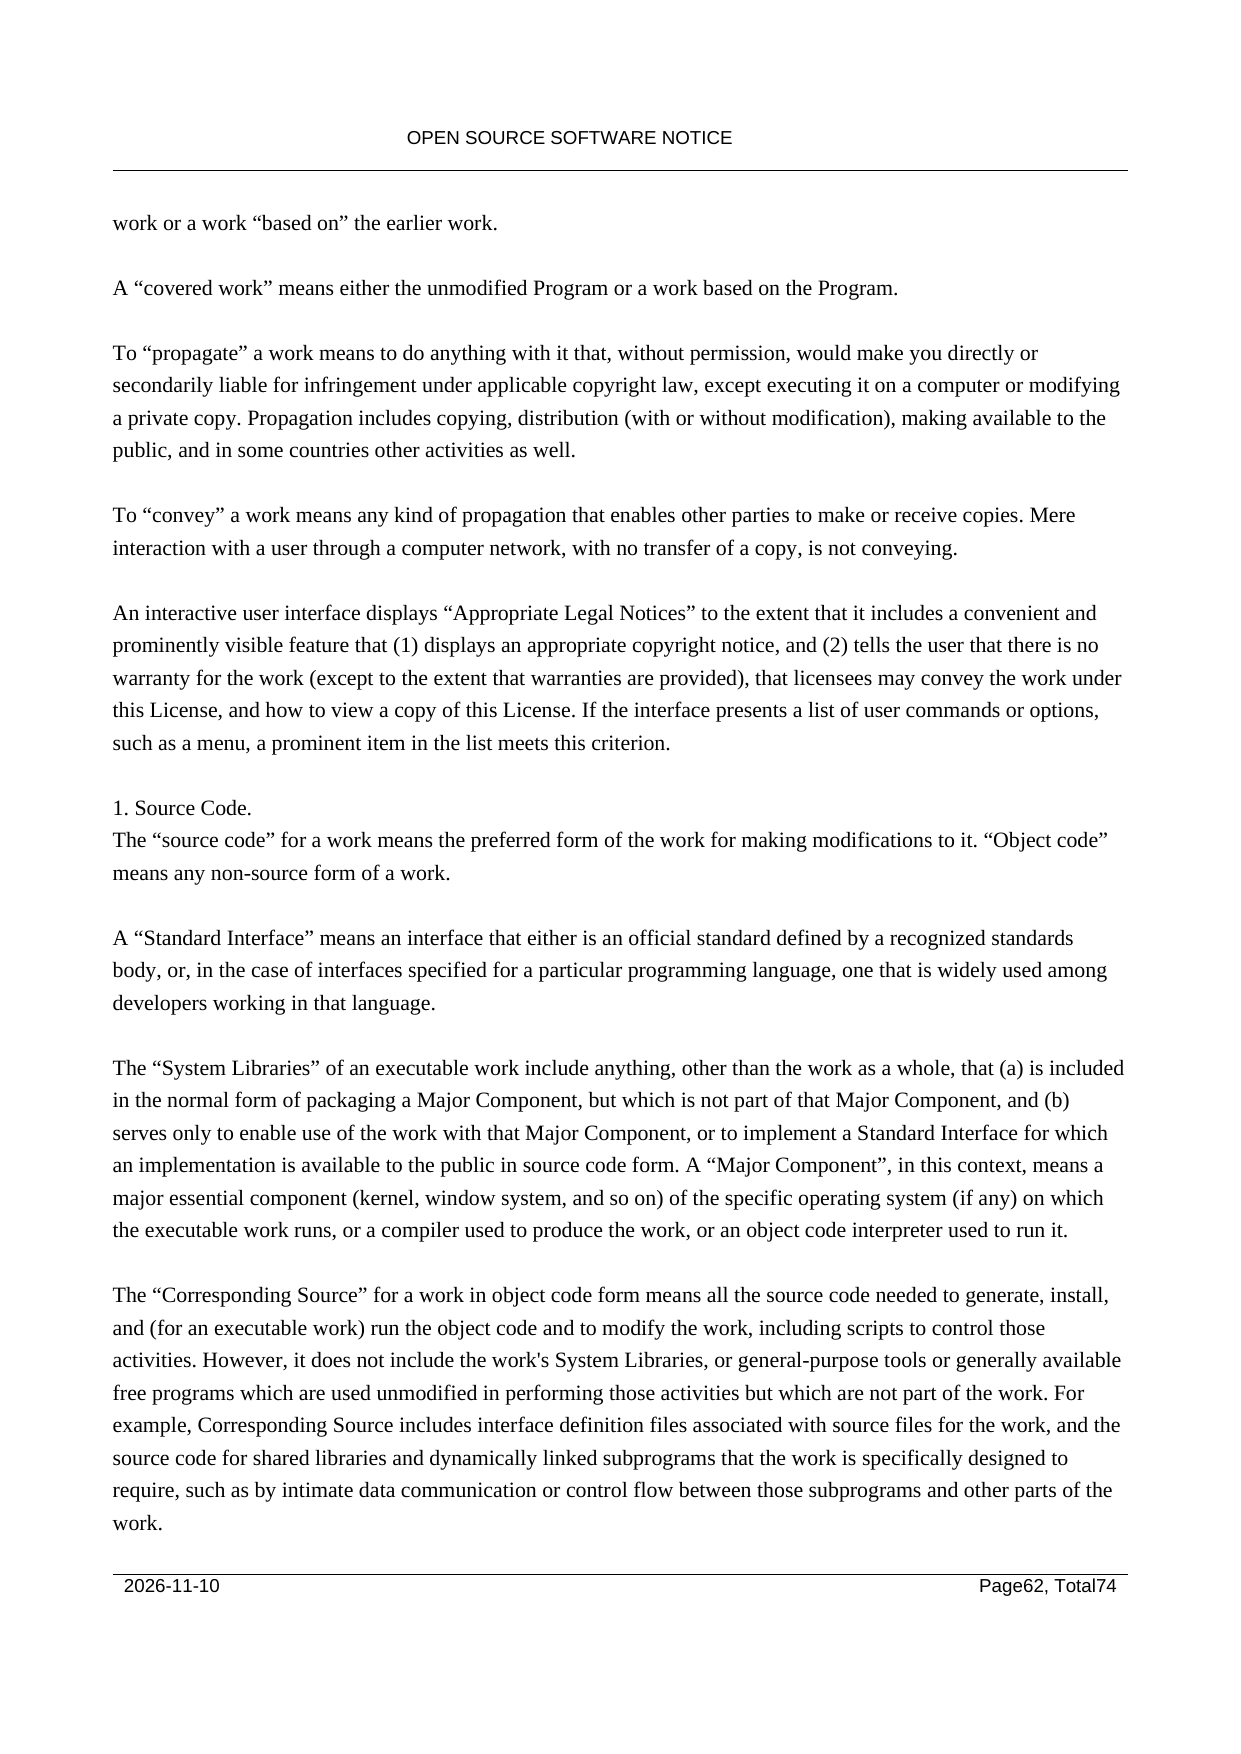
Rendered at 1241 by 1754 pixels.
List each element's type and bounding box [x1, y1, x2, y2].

text [112, 206, 1128, 1539]
